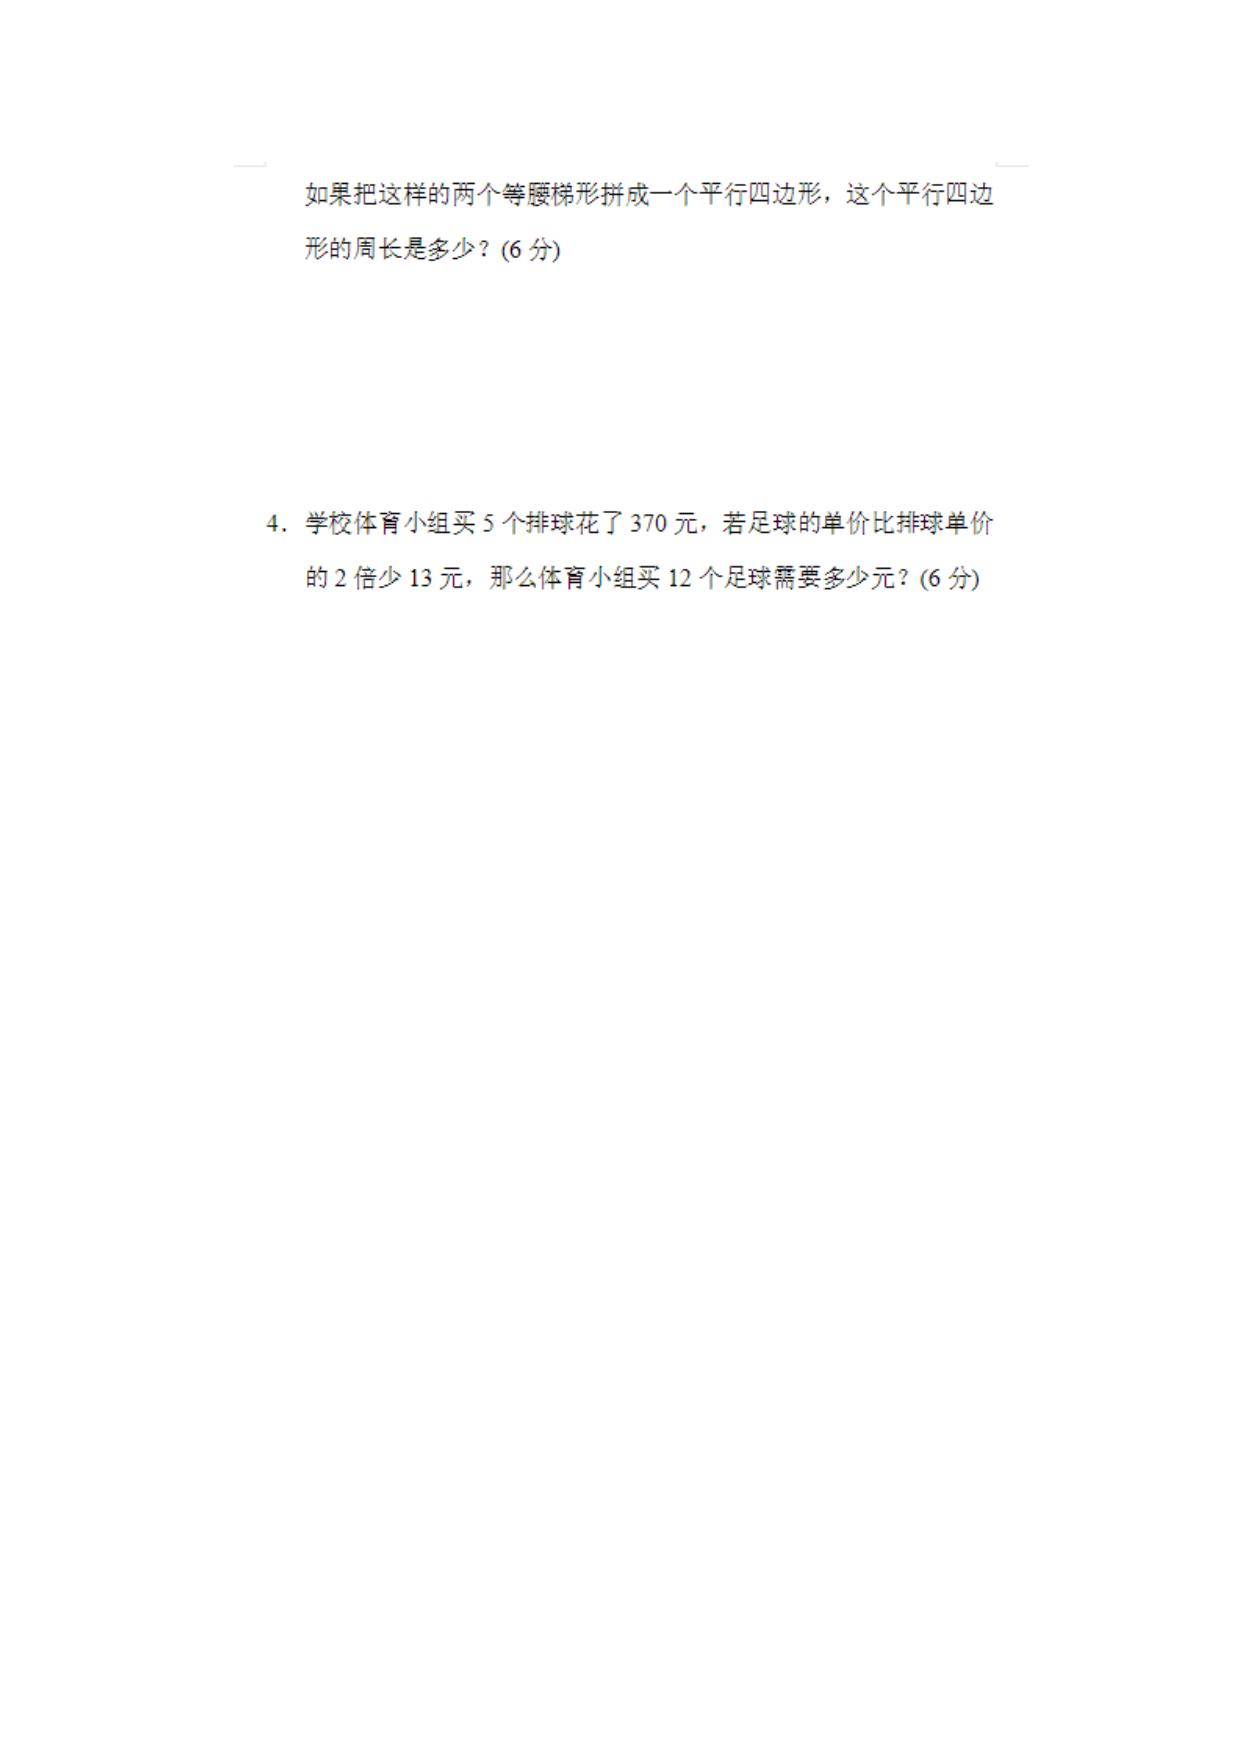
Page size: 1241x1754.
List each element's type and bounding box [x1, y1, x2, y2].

picture [209, 162, 1032, 1297]
